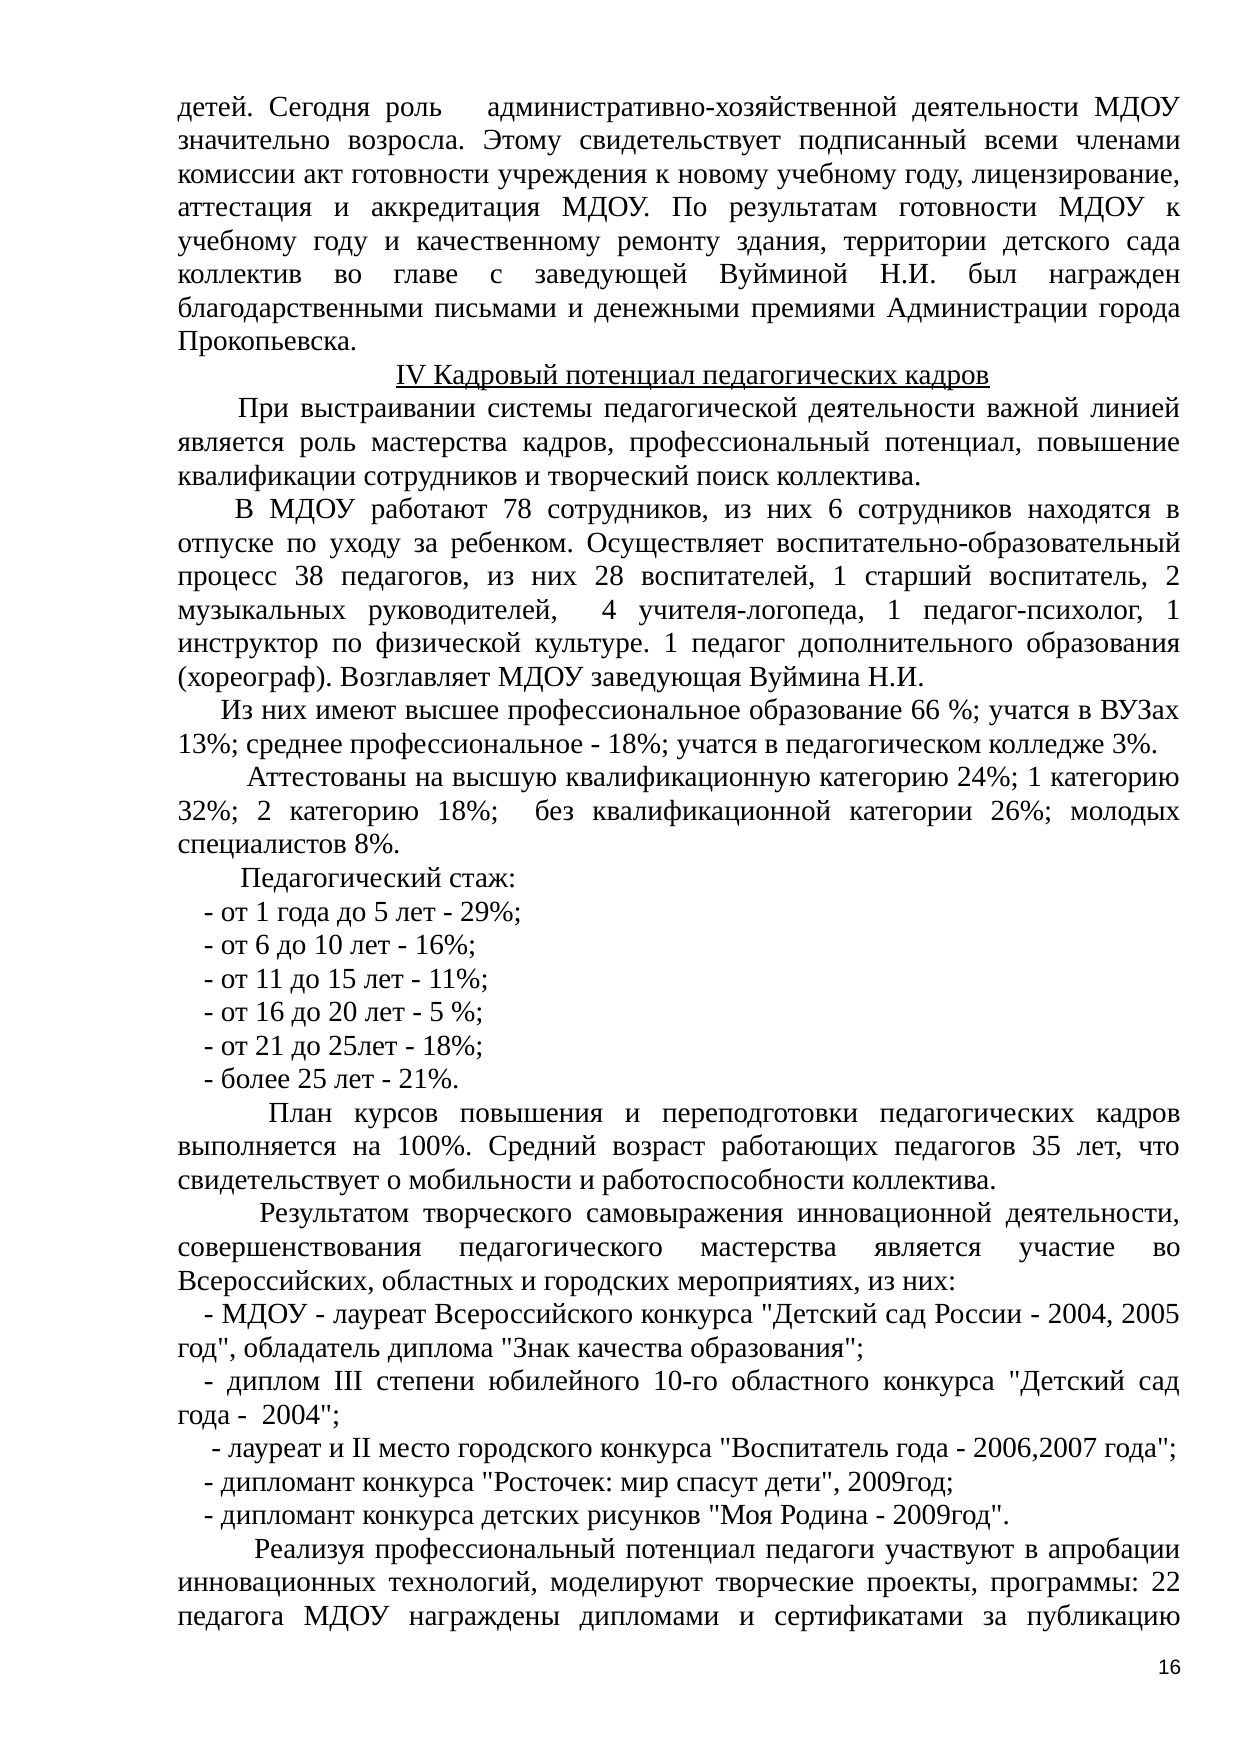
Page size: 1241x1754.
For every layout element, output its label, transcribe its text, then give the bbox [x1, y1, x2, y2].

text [177, 1531, 1181, 1632]
text В МДОУ работают 78 сотрудников, из них 6 сотрудников находятся в отпуске по уходу за ребенком. Осуществляет воспитательно-образовательный процесс 38 педагогов, из них 28 воспитателей, 1 старший воспитатель, 2 музыкальных руководителей, 4 учителя-логопеда, 1 педагог-психолог, 1 инструктор по физической культуре. 1 педагог дополнительного образования (хореограф). Возглавляет МДОУ заведующая Вуймина Н.И. [177, 491, 1181, 692]
text - от 21 до 25лет - 18%; [177, 1028, 1181, 1061]
text - дипломант конкурса детских рисунков "Моя Родина - 2009год". [177, 1497, 1181, 1531]
text Результатом творческого самовыражения инновационной деятельности, совершенствования педагогического мастерства является участие во Всероссийских, областных и городских мероприятиях, из них: [177, 1196, 1181, 1296]
text Педагогический стаж: [177, 860, 1181, 894]
text - от 16 до 20 лет - 5 %; [177, 994, 1181, 1028]
text План курсов повышения и переподготовки педагогических кадров выполняется на 100%. Средний возраст работающих педагогов 35 лет, что свидетельствует о мобильности и работоспособности коллектива. [177, 1095, 1181, 1196]
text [177, 89, 1181, 357]
text - МДОУ - лауреат Всероссийского конкурса "Детский сад России - 2004, 2005 год", обладатель диплома "Знак качества образования"; [177, 1296, 1181, 1363]
text - от 6 до 10 лет - 16%; [177, 927, 1181, 961]
text Аттестованы на высшую квалификационную категорию 24%; 1 категорию 32%; 2 категорию 18%; без квалификационной категории 26%; молодых специалистов 8%. [177, 759, 1181, 860]
text При выстраивании системы педагогической деятельности важной линией является роль мастерства кадров, профессиональный потенциал, повышение квалификации сотрудников и творческий поиск коллектива. [177, 391, 1181, 491]
text - более 25 лет - 21%. [177, 1061, 1181, 1095]
text - дипломант конкурса "Росточек: мир спасут дети", 2009год; [177, 1464, 1181, 1497]
text IV Кадровый потенциал педагогических кадров [177, 357, 1181, 391]
text Из них имеют высшее профессиональное образование 66 %; учатся в ВУЗах 13%; среднее профессиональное - 18%; учатся в педагогическом колледже 3%. [177, 692, 1181, 759]
text - лауреат и II место городского конкурса "Воспитатель года - 2006,2007 года"; [177, 1430, 1181, 1464]
text - от 11 до 15 лет - 11%; [177, 961, 1181, 994]
text - диплом III степени юбилейного 10-го областного конкурса "Детский сад года - 2004"; [177, 1363, 1181, 1430]
text - от 1 года до 5 лет - 29%; [177, 894, 1181, 927]
